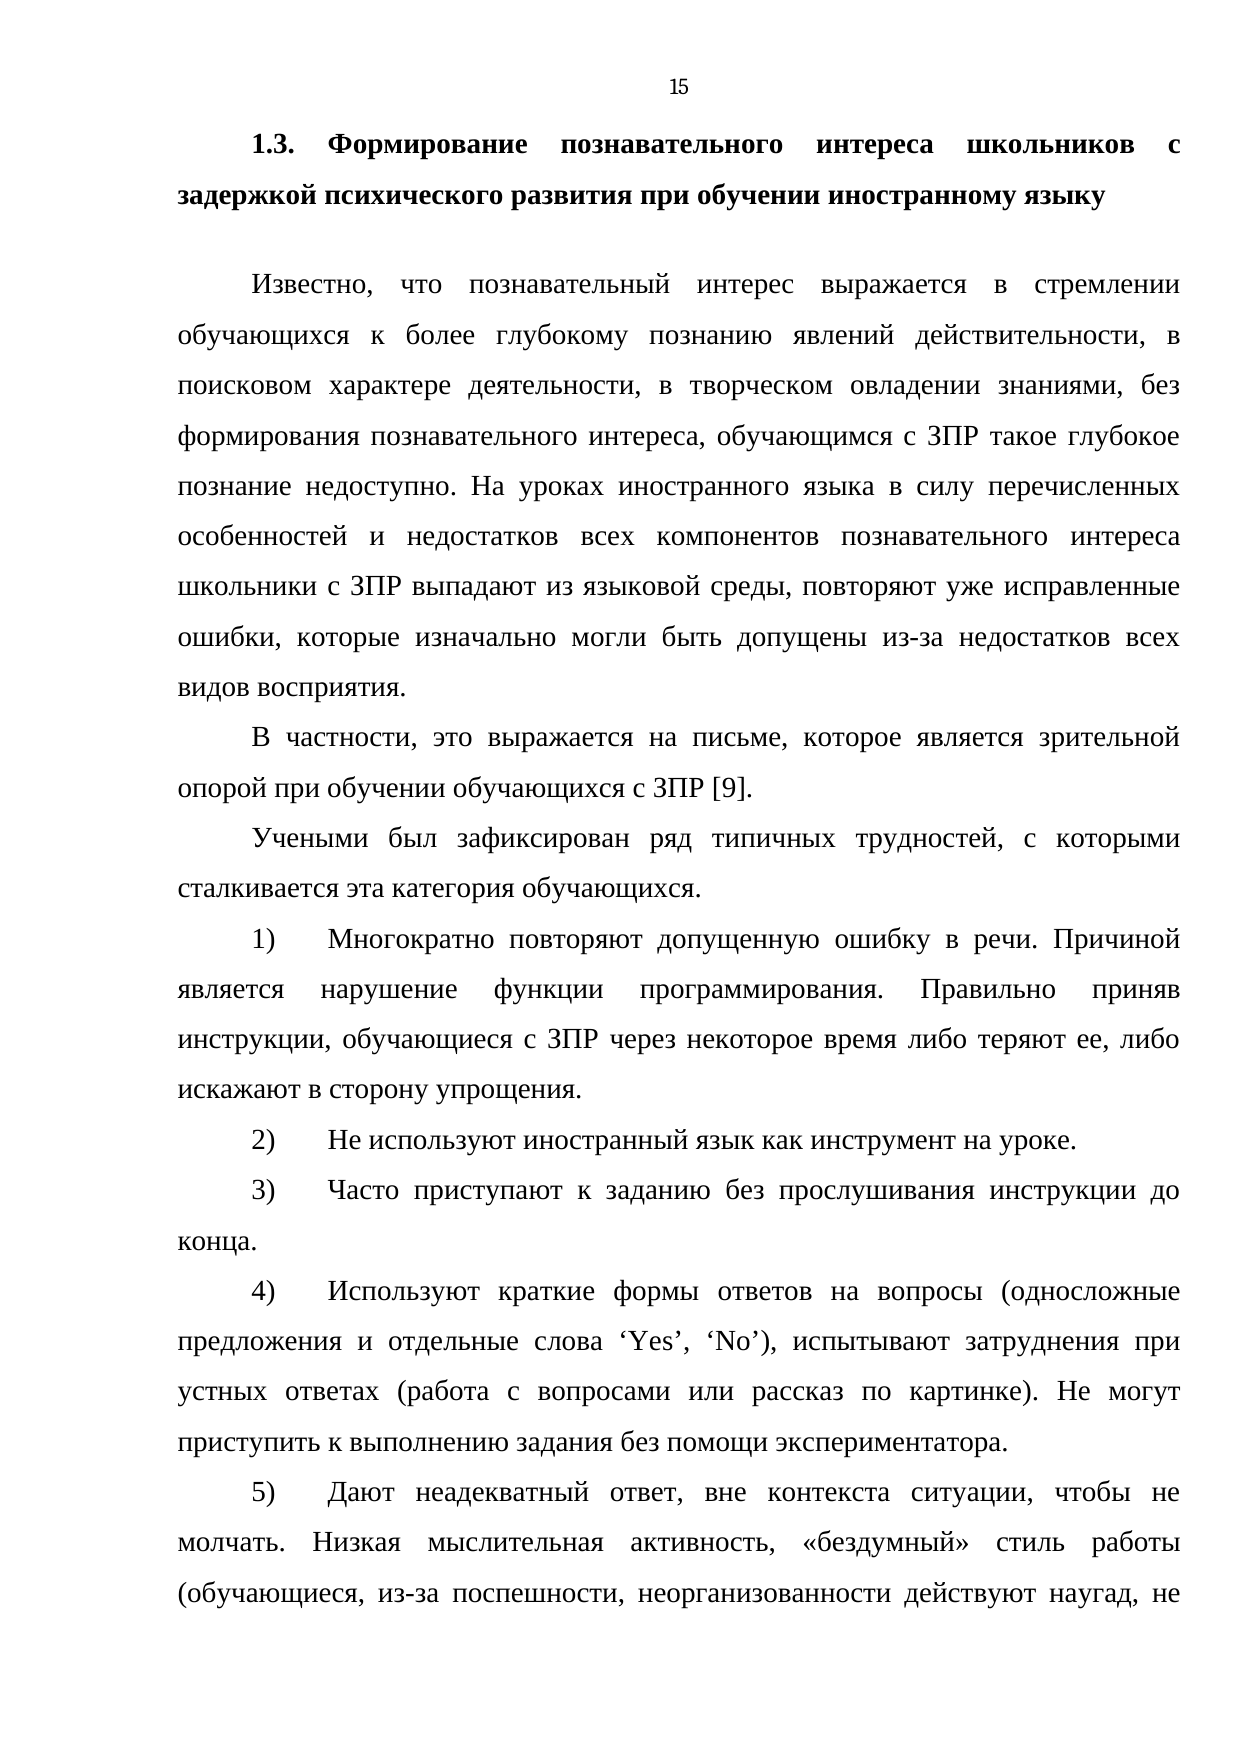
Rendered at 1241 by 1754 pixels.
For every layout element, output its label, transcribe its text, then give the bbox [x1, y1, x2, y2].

text Учеными был зафиксирован ряд типичных трудностей, с которыми сталкивается эта категория обучающихся. [177, 820, 1181, 904]
list Часто приступают к заданию без прослушивания инструкции до конца. [177, 1172, 1181, 1256]
text Известно, что познавательный интерес выражается в стремлении обучающихся к более глубокому познанию явлений действительности, в поисковом характере деятельности, в творческом овладении знаниями, без формирования познавательного интереса, обучающимся с ЗПР такое глубокое познание недоступно. На уроках иностранного языка в силу перечисленных особенностей и недостатков всех компонентов познавательного интереса школьники с ЗПР выпадают из языковой среды, повторяют уже исправленные ошибки, которые изначально могли быть допущены из-за недостатков всех видов восприятия. [177, 267, 1181, 703]
list Многократно повторяют допущенную ошибку в речи. Причиной является нарушение функции программирования. Правильно приняв инструкции, обучающиеся с ЗПР через некоторое время либо теряют ее, либо искажают в сторону упрощения. [177, 921, 1181, 1105]
text В частности, это выражается на письме, которое является зрительной опорой при обучении обучающихся с ЗПР [9]. [177, 719, 1181, 803]
subtitle 1.3. Формирование познавательного интереса школьников с задержкой психического развития при обучении иностранному языку [177, 127, 1181, 210]
list Используют краткие формы ответов на вопросы (односложные предложения и отдельные слова ‘Yes’, ‘No’), испытывают затруднения при устных ответах (работа с вопросами или рассказ по картинке). Не могут приступить к выполнению задания без помощи экспериментатора. [177, 1273, 1181, 1457]
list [177, 1474, 1181, 1608]
list Не используют иностранный язык как инструмент на уроке. [177, 1122, 1181, 1156]
